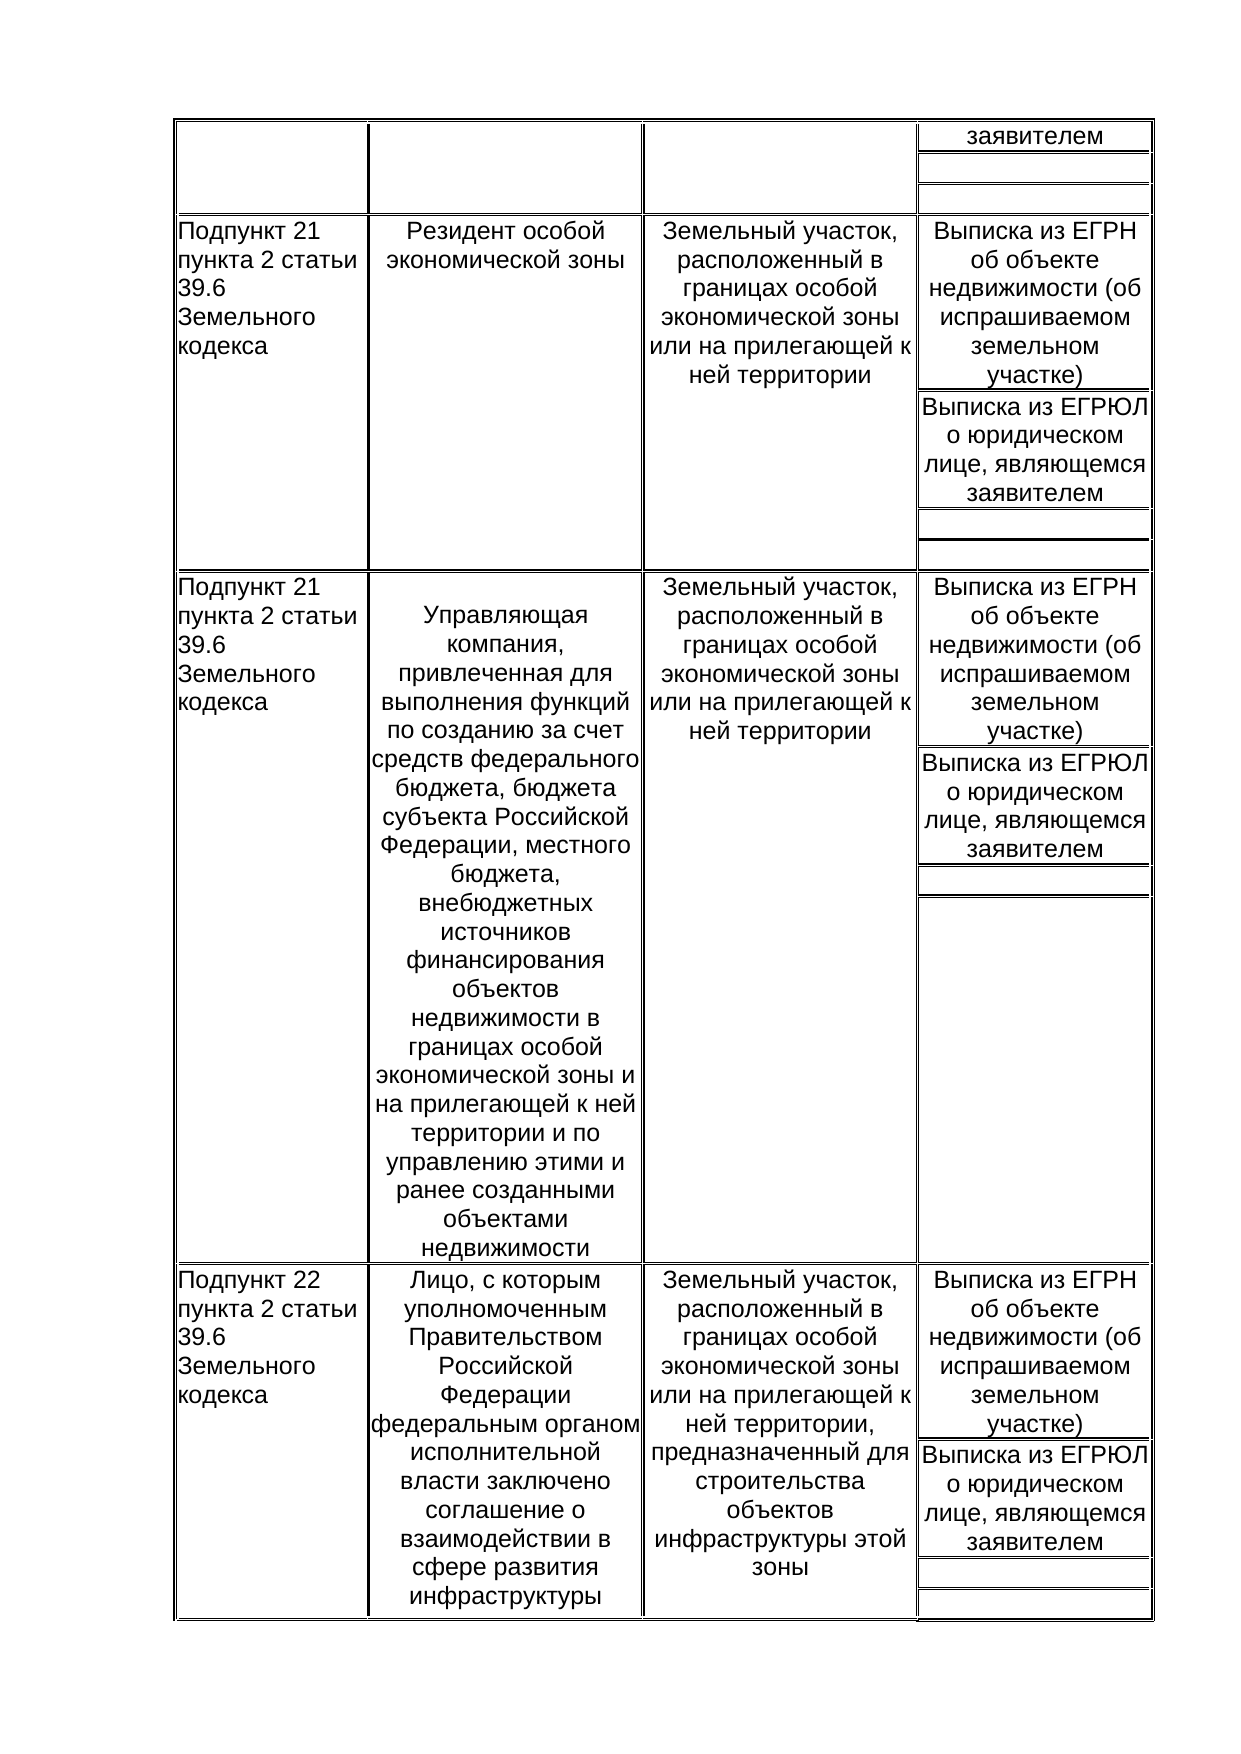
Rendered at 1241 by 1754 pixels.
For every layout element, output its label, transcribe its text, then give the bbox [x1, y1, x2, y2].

table_cell Управляющая компания, привлеченная для выполнения функций по созданию за счет средств федерального бюджета, бюджета субъекта Российской Федерации, местного бюджета, внебюджетных источников финансирования объектов недвижимости в границах особой экономической зоны и на прилегающей к ней территории и по управлению этими и ранее созданными объектами недвижимости [370, 573, 641, 1262]
table_cell [919, 538, 1153, 569]
table_cell Выписка из ЕГРЮЛ о юридическом лице, являющемся заявителем [918, 745, 1153, 863]
table_cell Земельный участок, расположенный в границах особой экономической зоны или на прилегающей к ней территории [645, 573, 916, 1262]
table_cell [919, 181, 1152, 213]
table_cell Подпункт 21 пункта 2 статьи 39.6 Земельного кодекса [177, 569, 367, 1262]
table_cell [918, 1587, 1153, 1618]
table_cell [919, 894, 1152, 1262]
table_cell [918, 122, 1151, 150]
table_cell Выписка из ЕГРН об объекте недвижимости (об испрашиваемом земельном участке) [919, 569, 1152, 745]
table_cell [918, 213, 1153, 388]
table_cell [918, 1556, 1153, 1587]
table_cell [919, 150, 1152, 181]
table_cell [919, 863, 1152, 894]
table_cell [918, 1262, 1153, 1437]
table_cell Земельный участок, расположенный в границах особой экономической зоны или на прилегающей к ней территории, предназначенный для строительства объектов инфраструктуры этой зоны [643, 1265, 917, 1618]
table_cell Резидент особой экономической зоны [370, 216, 641, 569]
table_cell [919, 1437, 1152, 1556]
table_cell Подпункт 21 пункта 2 статьи 39.6 Земельного кодекса [175, 213, 368, 569]
table_cell Лицо, с которым уполномоченным Правительством Российской Федерации федеральным органом исполнительной власти заключено соглашение о взаимодействии в сфере развития инфраструктуры особой экономической зоны [368, 1262, 643, 1618]
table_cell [919, 388, 1152, 507]
table_cell Земельный участок, расположенный в границах особой экономической зоны или на прилегающей к ней территории [645, 216, 916, 569]
table_cell [918, 507, 1153, 538]
table_cell Подпункт 22 пункта 2 статьи 39.6 Земельного кодекса [175, 1262, 368, 1618]
